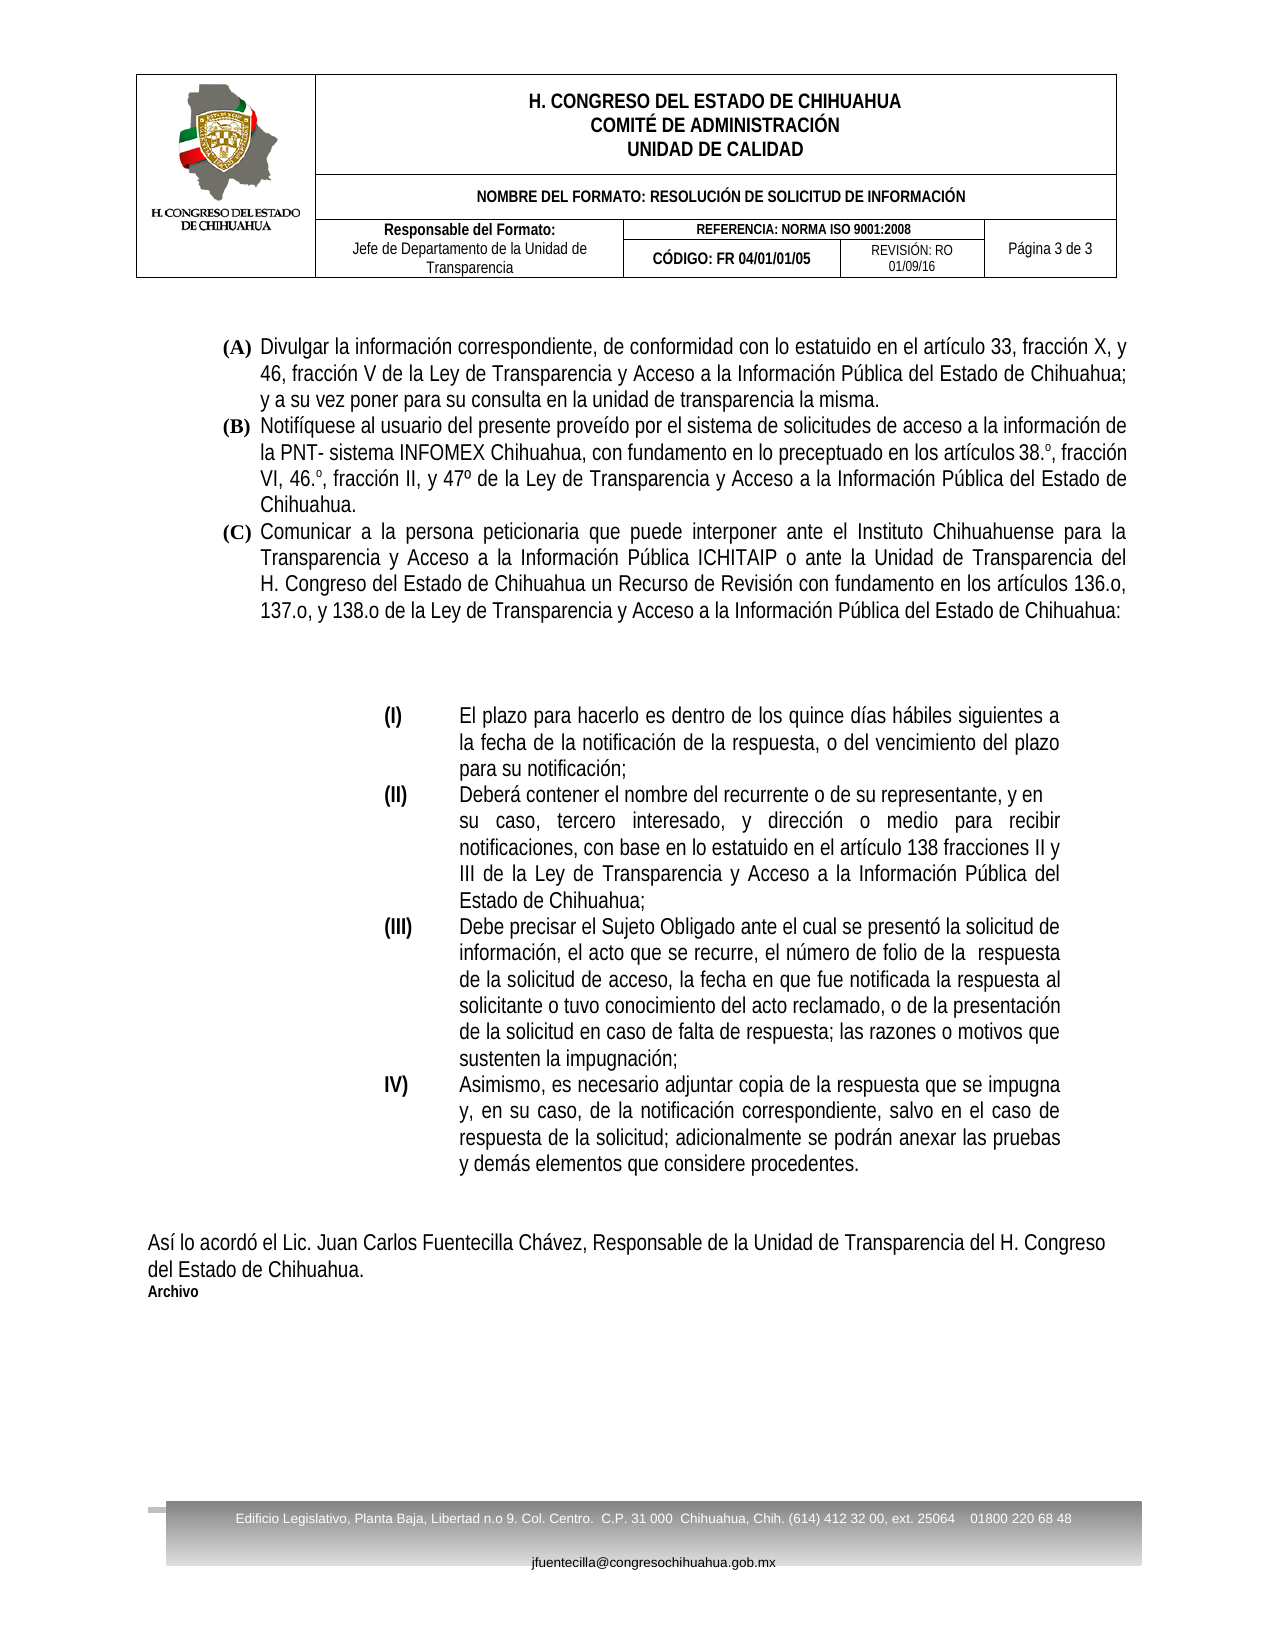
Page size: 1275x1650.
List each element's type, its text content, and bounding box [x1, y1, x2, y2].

table_cell (III) [373, 913, 448, 1071]
list Divulgar la información correspondiente, de conformidad con lo estatuido en el artículo 33, fracción X, y 46, fracción V de la Ley de Transparencia y Acceso a la Información Pública del Estado de Chihuahua; y a su vez poner para su consulta en la unidad de transparencia la misma. [223, 333, 1127, 412]
table_header El plazo para hacerlo es dentro de los quince días hábiles siguientes a la fecha de la notificación de la respuesta, o del vencimiento del plazo para su notificación; [448, 702, 1072, 781]
table_cell Deberá contener el nombre del recurrente o de su representante, y en su caso, tercero interesado, y dirección o medio para recibir notificaciones, con base en lo estatuido en el artículo 138 fracciones II y III de la Ley de Transparencia y Acceso a la Información Pública del Estado de Chihuahua; [448, 781, 1072, 913]
text Así lo acordó el Lic. Juan Carlos Fuentecilla Chávez, Responsable de la Unidad de Transparencia del H. Congreso del Estado de Chihuahua. [148, 1229, 1127, 1282]
text Archivo [148, 1282, 1127, 1301]
picture [142, 75, 310, 242]
table_cell IV) [373, 1071, 448, 1229]
table_cell Asimismo, es necesario adjuntar copia de la respuesta que se impugna y, en su caso, de la notificación correspondiente, salvo en el caso de respuesta de la solicitud; adicionalmente se podrán anexar las pruebas y demás elementos que considere procedentes. [448, 1071, 1072, 1229]
list Comunicar a la persona peticionaria que puede interponer ante el Instituto Chihuahuense para la Transparencia y Acceso a la Información Pública ICHITAIP o ante la Unidad de Transparencia del H. Congreso del Estado de Chihuahua un Recurso de Revisión con fundamento en los artículos 136.o, 137.o, y 138.o de la Ley de Transparencia y Acceso a la Información Pública del Estado de Chihuahua: [223, 518, 1127, 623]
list Notifíquese al usuario del presente proveído por el sistema de solicitudes de acceso a la información de la PNT- sistema INFOMEX Chihuahua, con fundamento en lo preceptuado en los artículos 38.o, fracción VI, 46.o, fracción II, y 47º de la Ley de Transparencia y Acceso a la Información Pública del Estado de Chihuahua. [223, 412, 1127, 518]
table_cell (II) [373, 781, 448, 913]
table_header (I) [373, 702, 448, 781]
table_cell Debe precisar el Sujeto Obligado ante el cual se presentó la solicitud de información, el acto que se recurre, el número de folio de la respuesta de la solicitud de acceso, la fecha en que fue notificada la respuesta al solicitante o tuvo conocimiento del acto reclamado, o de la presentación de la solicitud en caso de falta de respuesta; las razones o motivos que sustenten la impugnación; [448, 913, 1072, 1071]
